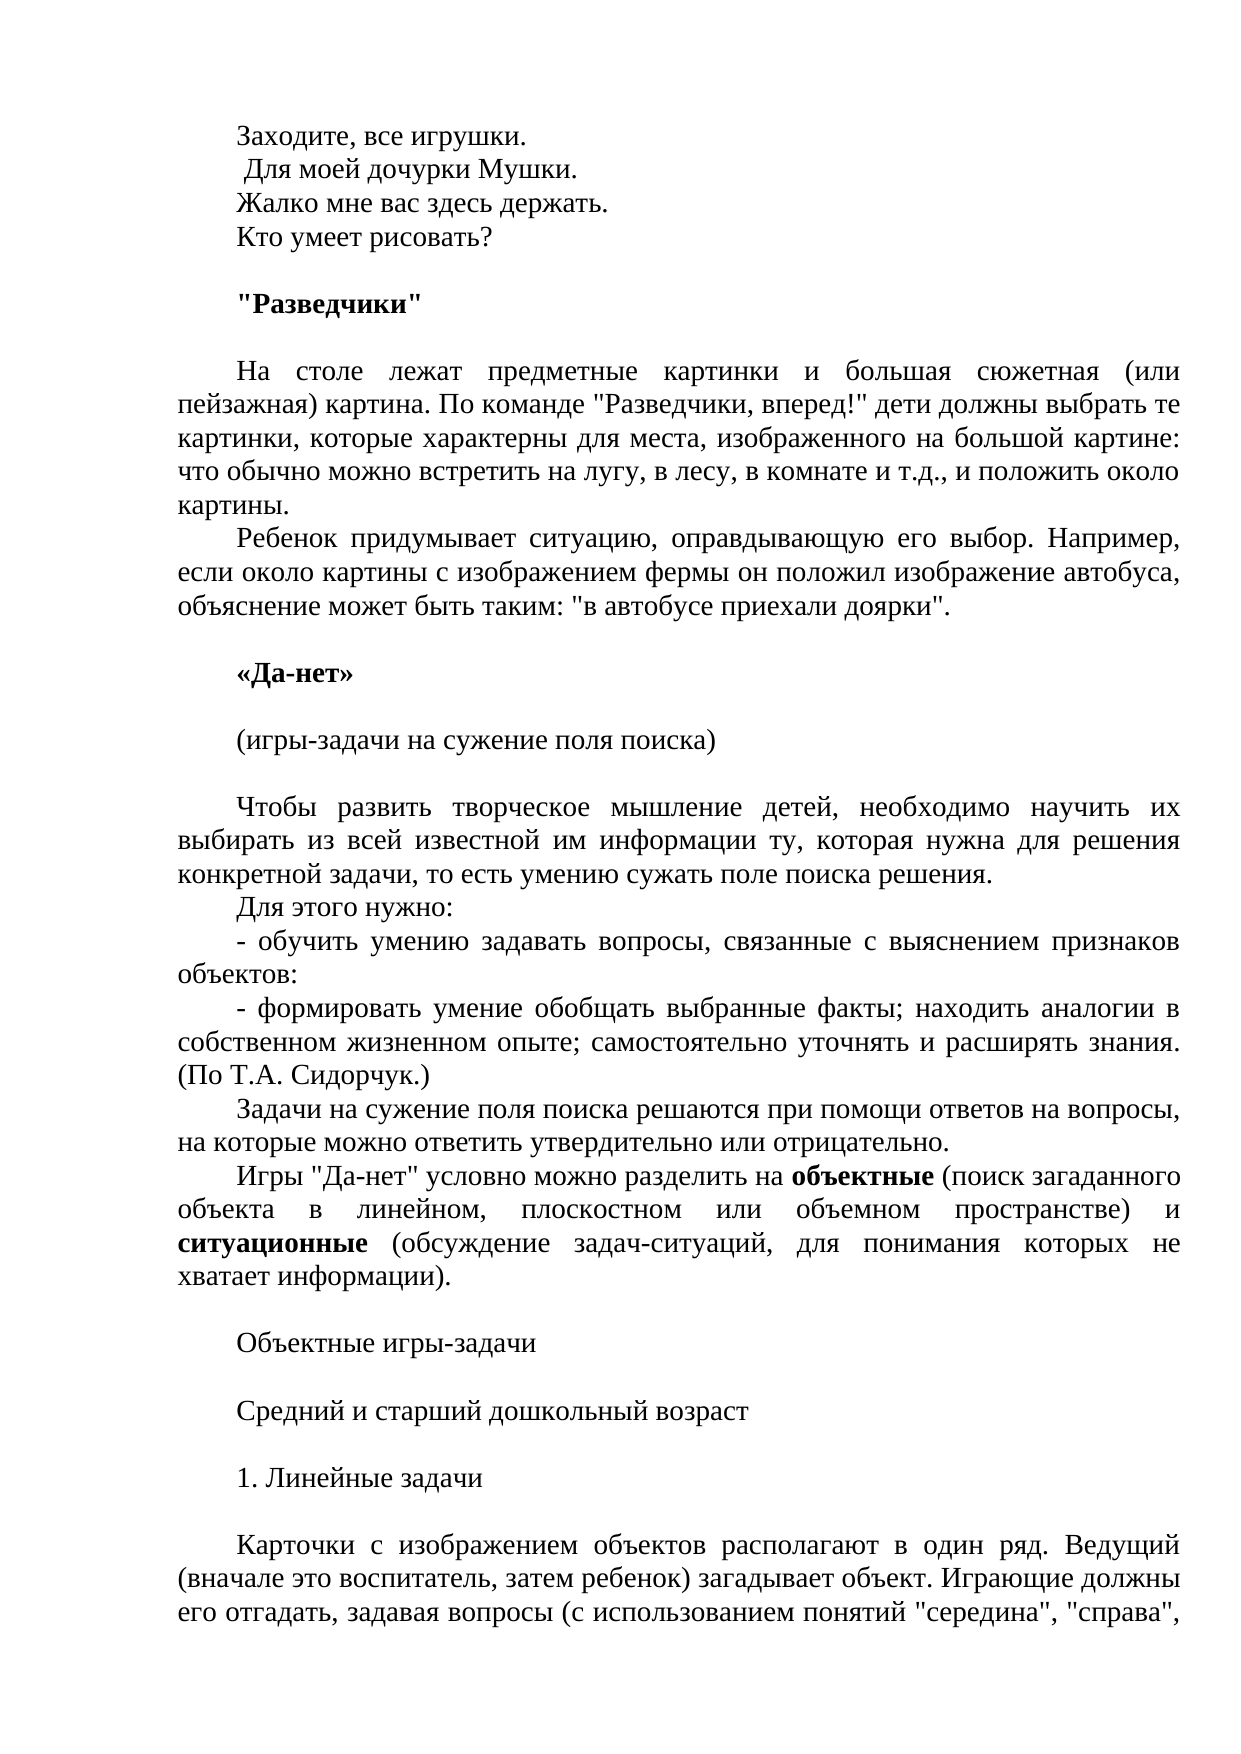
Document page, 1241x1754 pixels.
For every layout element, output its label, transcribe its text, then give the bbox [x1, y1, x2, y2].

text - обучить умению задавать вопросы, связанные с выяснением признаков объектов: [177, 923, 1181, 990]
text «Да-нет» [177, 655, 1181, 688]
text Кто умеет рисовать? [177, 219, 1181, 252]
text 1. Линейные задачи [177, 1460, 1181, 1493]
text Заходите, все игрушки. [177, 118, 1181, 152]
text Для этого нужно: [177, 889, 1181, 923]
text Для моей дочурки Мушки. [177, 152, 1181, 185]
text Задачи на сужение поля поиска решаются при помощи ответов на вопросы, на которые можно ответить утвердительно или отрицательно. [177, 1091, 1181, 1158]
text (игры-задачи на сужение поля поиска) [177, 722, 1181, 755]
text Объектные игры-задачи [177, 1326, 1181, 1359]
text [177, 1527, 1181, 1627]
text "Разведчики" [177, 286, 1181, 319]
text - формировать умение обобщать выбранные факты; находить аналогии в собственном жизненном опыте; самостоятельно уточнять и расширять знания. (По Т.А. Сидорчук.) [177, 990, 1181, 1091]
text Чтобы развить творческое мышление детей, необходимо научить их выбирать из всей известной им информации ту, которая нужна для решения конкретной задачи, то есть умению сужать поле поиска решения. [177, 789, 1181, 889]
text Жалко мне вас здесь держать. [177, 185, 1181, 219]
text Игры "Да-нет" условно можно разделить на объектные (поиск загаданного объекта в линейном, плоскостном или объемном пространстве) и ситуационные (обсуждение задач-ситуаций, для понимания которых не хватает информации). [177, 1158, 1181, 1292]
text Ребенок придумывает ситуацию, оправдывающую его выбор. Например, если около картины с изображением фермы он положил изображение автобуса, объяснение может быть таким: "в автобусе приехали доярки". [177, 521, 1181, 621]
text На столе лежат предметные картинки и большая сюжетная (или пейзажная) картина. По команде "Разведчики, вперед!" дети должны выбрать те картинки, которые характерны для места, изображенного на большой картине: что обычно можно встретить на лугу, в лесу, в комнате и т.д., и положить около картины. [177, 353, 1181, 521]
text Средний и старший дошкольный возраст [177, 1393, 1181, 1426]
